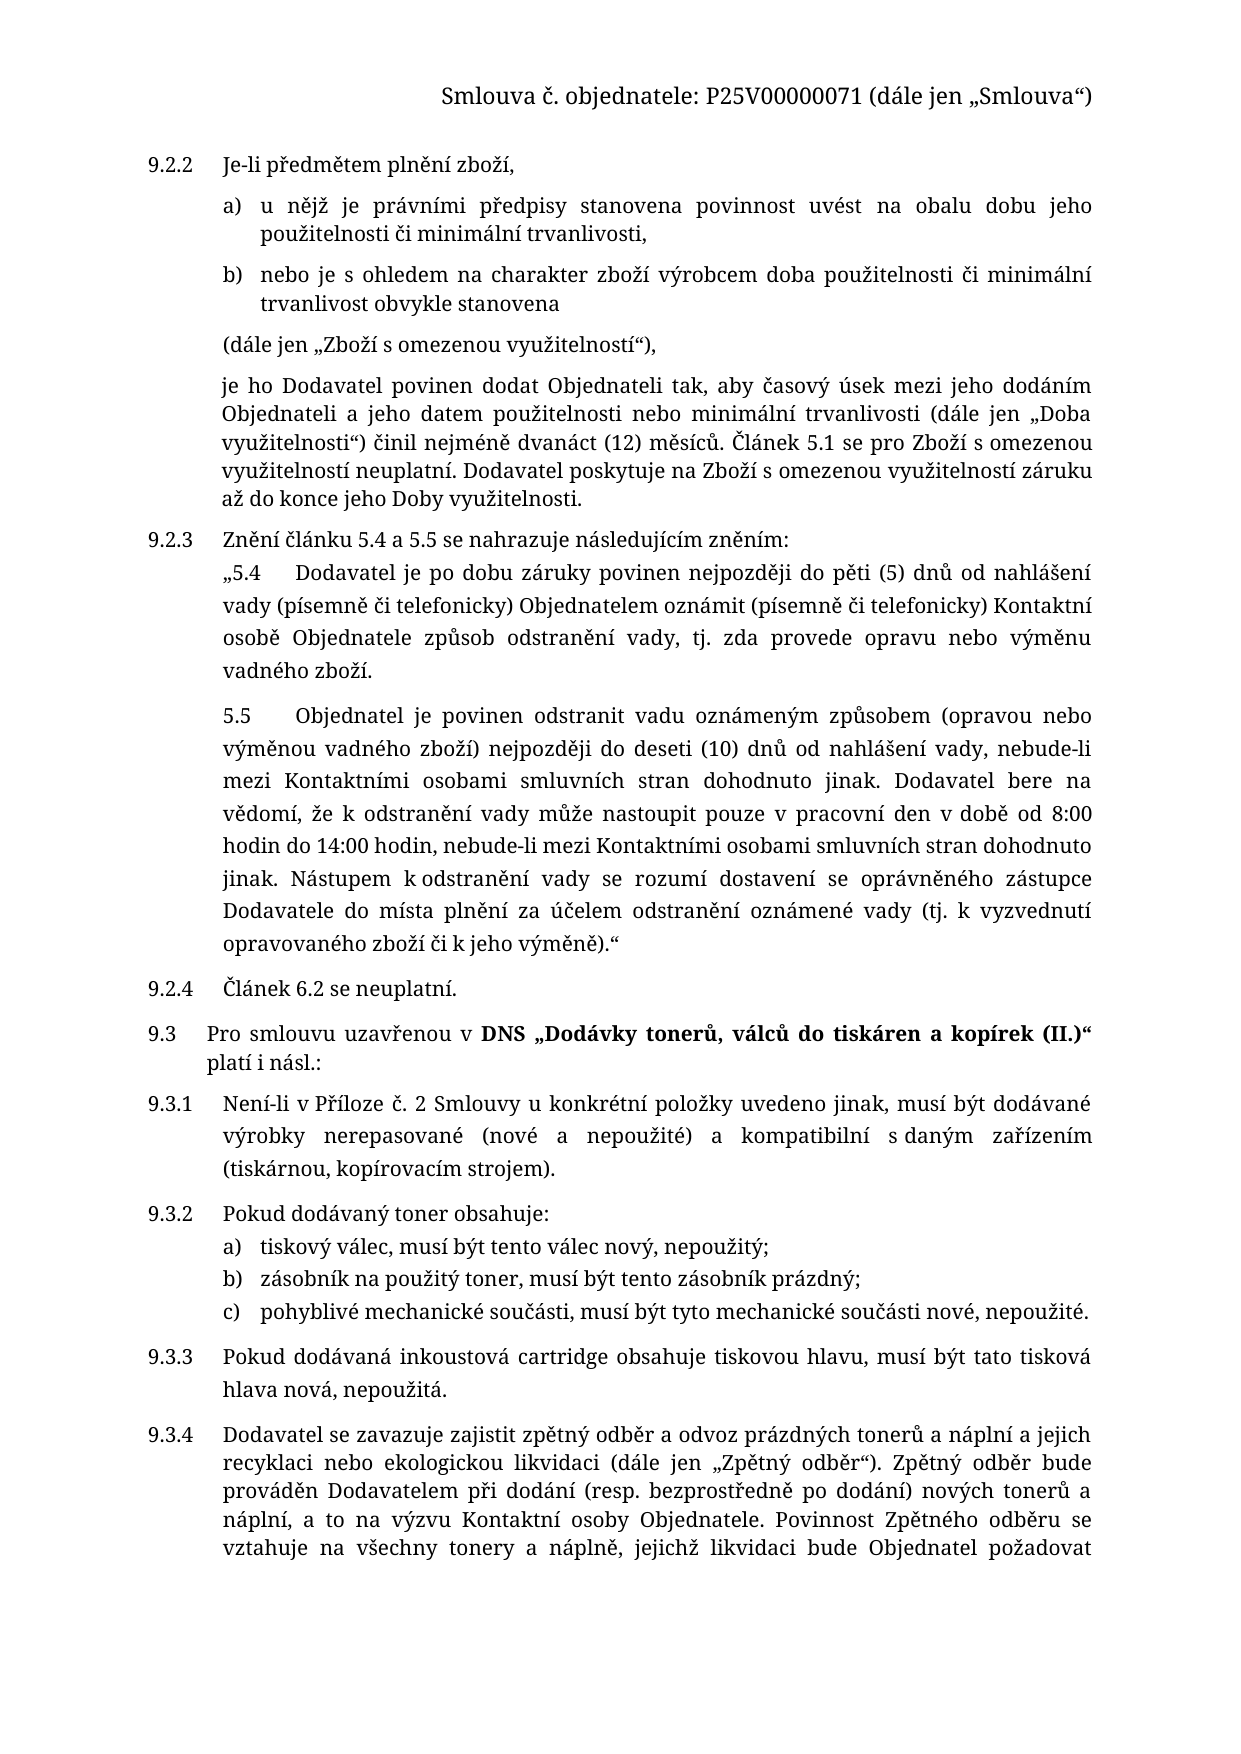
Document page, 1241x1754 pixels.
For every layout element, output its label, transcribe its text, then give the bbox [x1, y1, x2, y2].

list 5.5 Objednatel je povinen odstranit vadu oznámeným způsobem (opravou nebo výměnou vadného zboží) nejpozději do deseti (10) dnů od nahlášení vady, nebude-li mezi Kontaktními osobami smluvních stran dohodnuto jinak. Dodavatel bere na vědomí, že k odstranění vady může nastoupit pouze v pracovní den v době od 8:00 hodin do 14:00 hodin, nebude-li mezi Kontaktními osobami smluvních stran dohodnuto jinak. Nástupem k odstranění vady se rozumí dostavení se oprávněného zástupce Dodavatele do místa plnění za účelem odstranění oznámené vady (tj. k vyzvednutí opravovaného zboží či k jeho výměně).“ [223, 701, 1093, 958]
list u nějž je právními předpisy stanovena povinnost uvést na obalu dobu jeho použitelnosti či minimální trvanlivosti, [223, 191, 1093, 248]
list Článek 6.2 se neuplatní. [148, 974, 1093, 1003]
list Pokud dodávaný toner obsahuje: [148, 1199, 1093, 1228]
list Znění článku 5.4 a 5.5 se nahrazuje následujícím zněním: [148, 526, 1093, 554]
text je ho Dodavatel povinen dodat Objednateli tak, aby časový úsek mezi jeho dodáním Objednateli a jeho datem použitelnosti nebo minimální trvanlivosti (dále jen „Doba využitelnosti“) činil nejméně dvanáct (12) měsíců. Článek 5.1 se pro Zboží s omezenou využitelností neuplatní. Dodavatel poskytuje na Zboží s omezenou využitelností záruku až do konce jeho Doby využitelnosti. [221, 371, 1093, 513]
list nebo je s ohledem na charakter zboží výrobcem doba použitelnosti či minimální trvanlivost obvykle stanovena [223, 261, 1093, 317]
list Je-li předmětem plnění zboží, [148, 150, 1093, 179]
list pohyblivé mechanické součásti, musí být tyto mechanické součásti nové, nepoužité. [223, 1297, 1093, 1325]
text (dále jen „Zboží s omezenou využitelností“), [223, 330, 1093, 358]
list „5.4 Dodavatel je po dobu záruky povinen nejpozději do pěti (5) dnů od nahlášení vady (písemně či telefonicky) Objednatelem oznámit (písemně či telefonicky) Kontaktní osobě Objednatele způsob odstranění vady, tj. zda provede opravu nebo výměnu vadného zboží. [223, 558, 1093, 684]
list Pokud dodávaná inkoustová cartridge obsahuje tiskovou hlavu, musí být tato tisková hlava nová, nepoužitá. [148, 1342, 1093, 1403]
list tiskový válec, musí být tento válec nový, nepoužitý; [223, 1232, 1093, 1260]
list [148, 1420, 1093, 1562]
list Není-li v Příloze č. 2 Smlouvy u konkrétní položky uvedeno jinak, musí být dodávané výrobky nerepasované (nové a nepoužité) a kompatibilní s daným zařízením (tiskárnou, kopírovacím strojem). [148, 1089, 1093, 1182]
list zásobník na použitý toner, musí být tento zásobník prázdný; [223, 1264, 1093, 1293]
list Pro smlouvu uzavřenou v DNS „Dodávky tonerů, válců do tiskáren a kopírek (II.)“ platí i násl.: [148, 1019, 1093, 1076]
